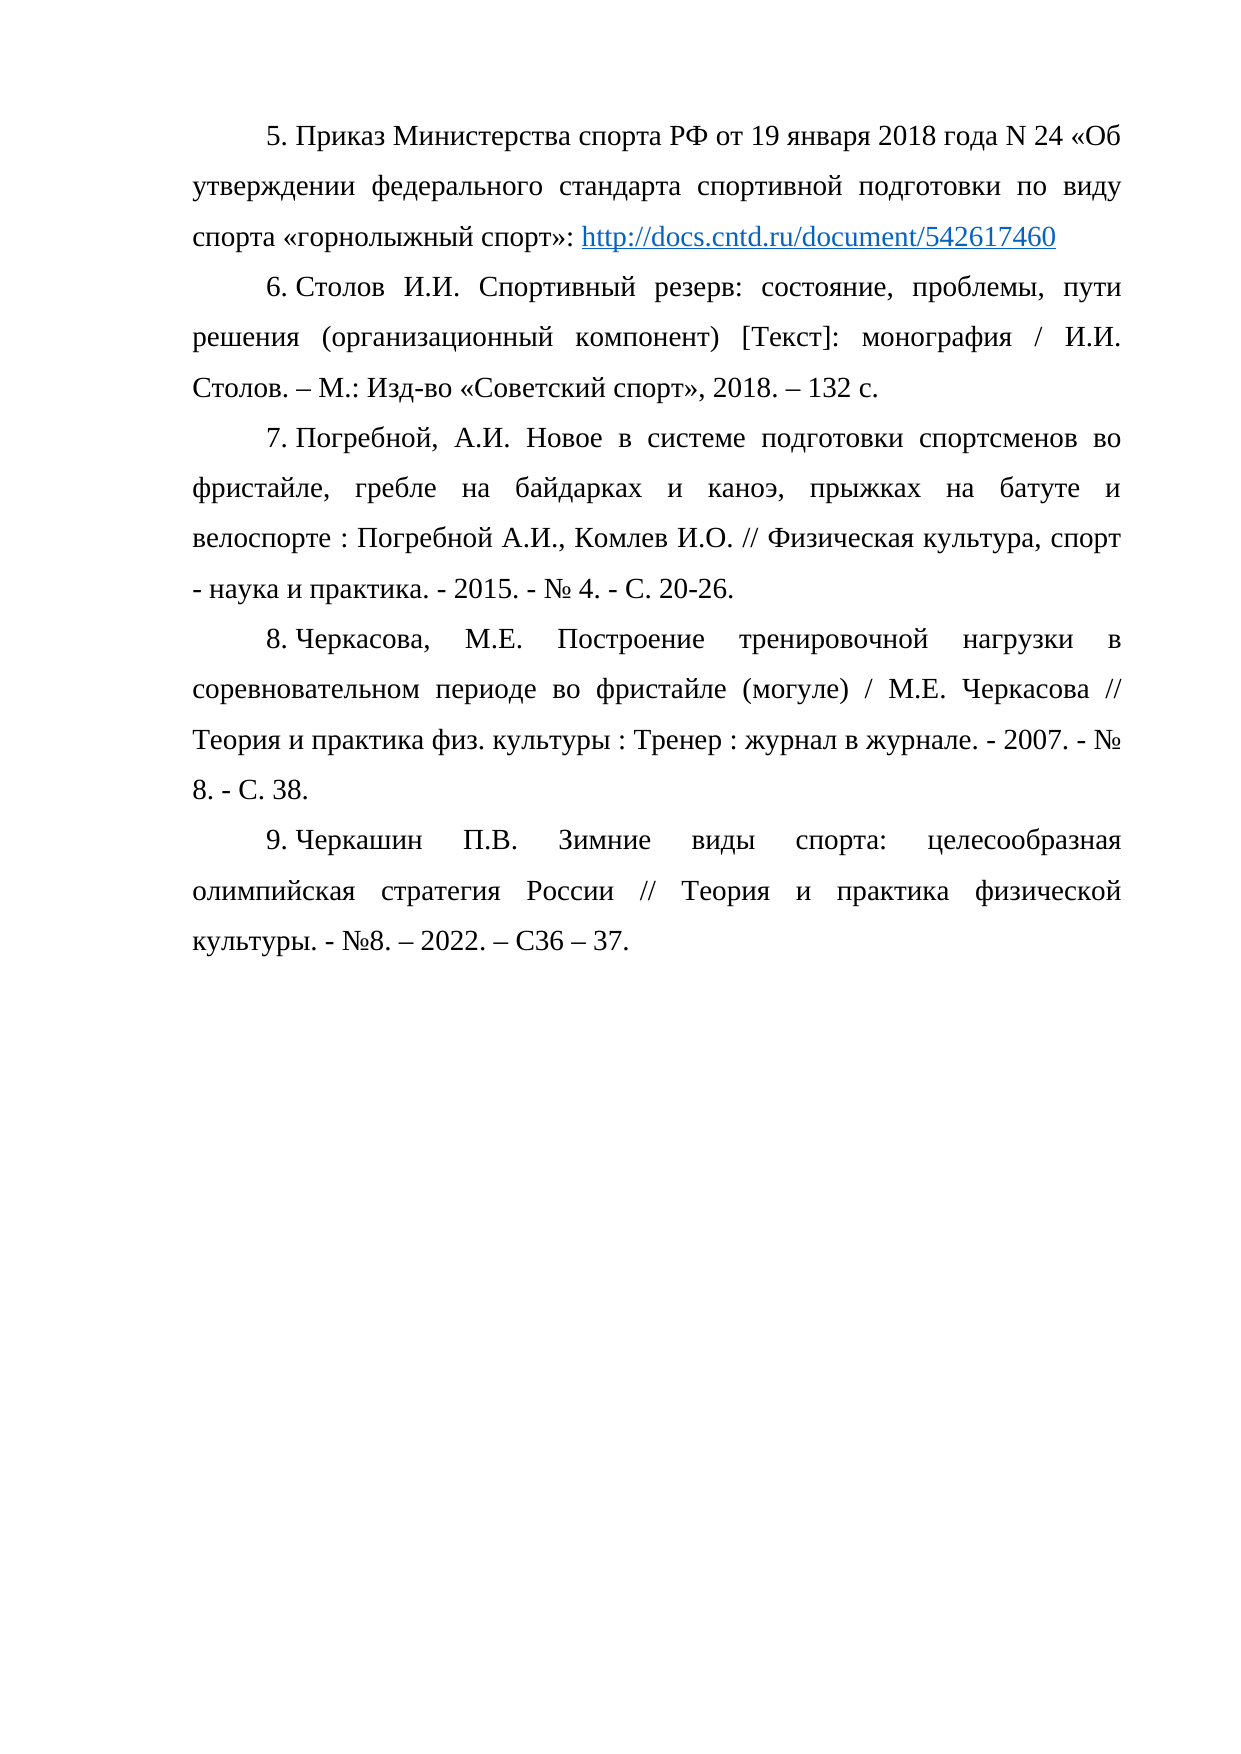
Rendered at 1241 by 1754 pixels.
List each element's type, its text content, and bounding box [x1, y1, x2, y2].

list Погребной, А.И. Новое в системе подготовки спортсменов во фристайле, гребле на байдарках и каноэ, прыжках на батуте и велоспорте : Погребной А.И., Комлев И.О. // Физическая культура, спорт - наука и практика. - 2015. - № 4. - С. 20-26. [192, 420, 1122, 604]
list Черкасова, М.Е. Построение тренировочной нагрузки в соревновательном периоде во фристайле (могуле) / М.Е. Черкасова // Теория и практика физ. культуры : Тренер : журнал в журнале. - 2007. - № 8. - С. 38. [192, 621, 1122, 806]
list Черкашин П.В. Зимние виды спорта: целесообразная олимпийская стратегия России // Теория и практика физической культуры. - №8. – 2022. – С36 – 37. [192, 822, 1122, 957]
list Столов И.И. Спортивный резерв: состояние, проблемы, пути решения (организационный компонент) [Текст]: монография / И.И. Столов. – М.: Изд-во «Советский спорт», 2018. – 132 с. [192, 269, 1122, 403]
list Приказ Министерства спорта РФ от 19 января 2018 года N 24 «Об утверждении федерального стандарта спортивной подготовки по виду спорта «горнолыжный спорт»: http://docs.cntd.ru/document/542617460 [192, 118, 1122, 252]
